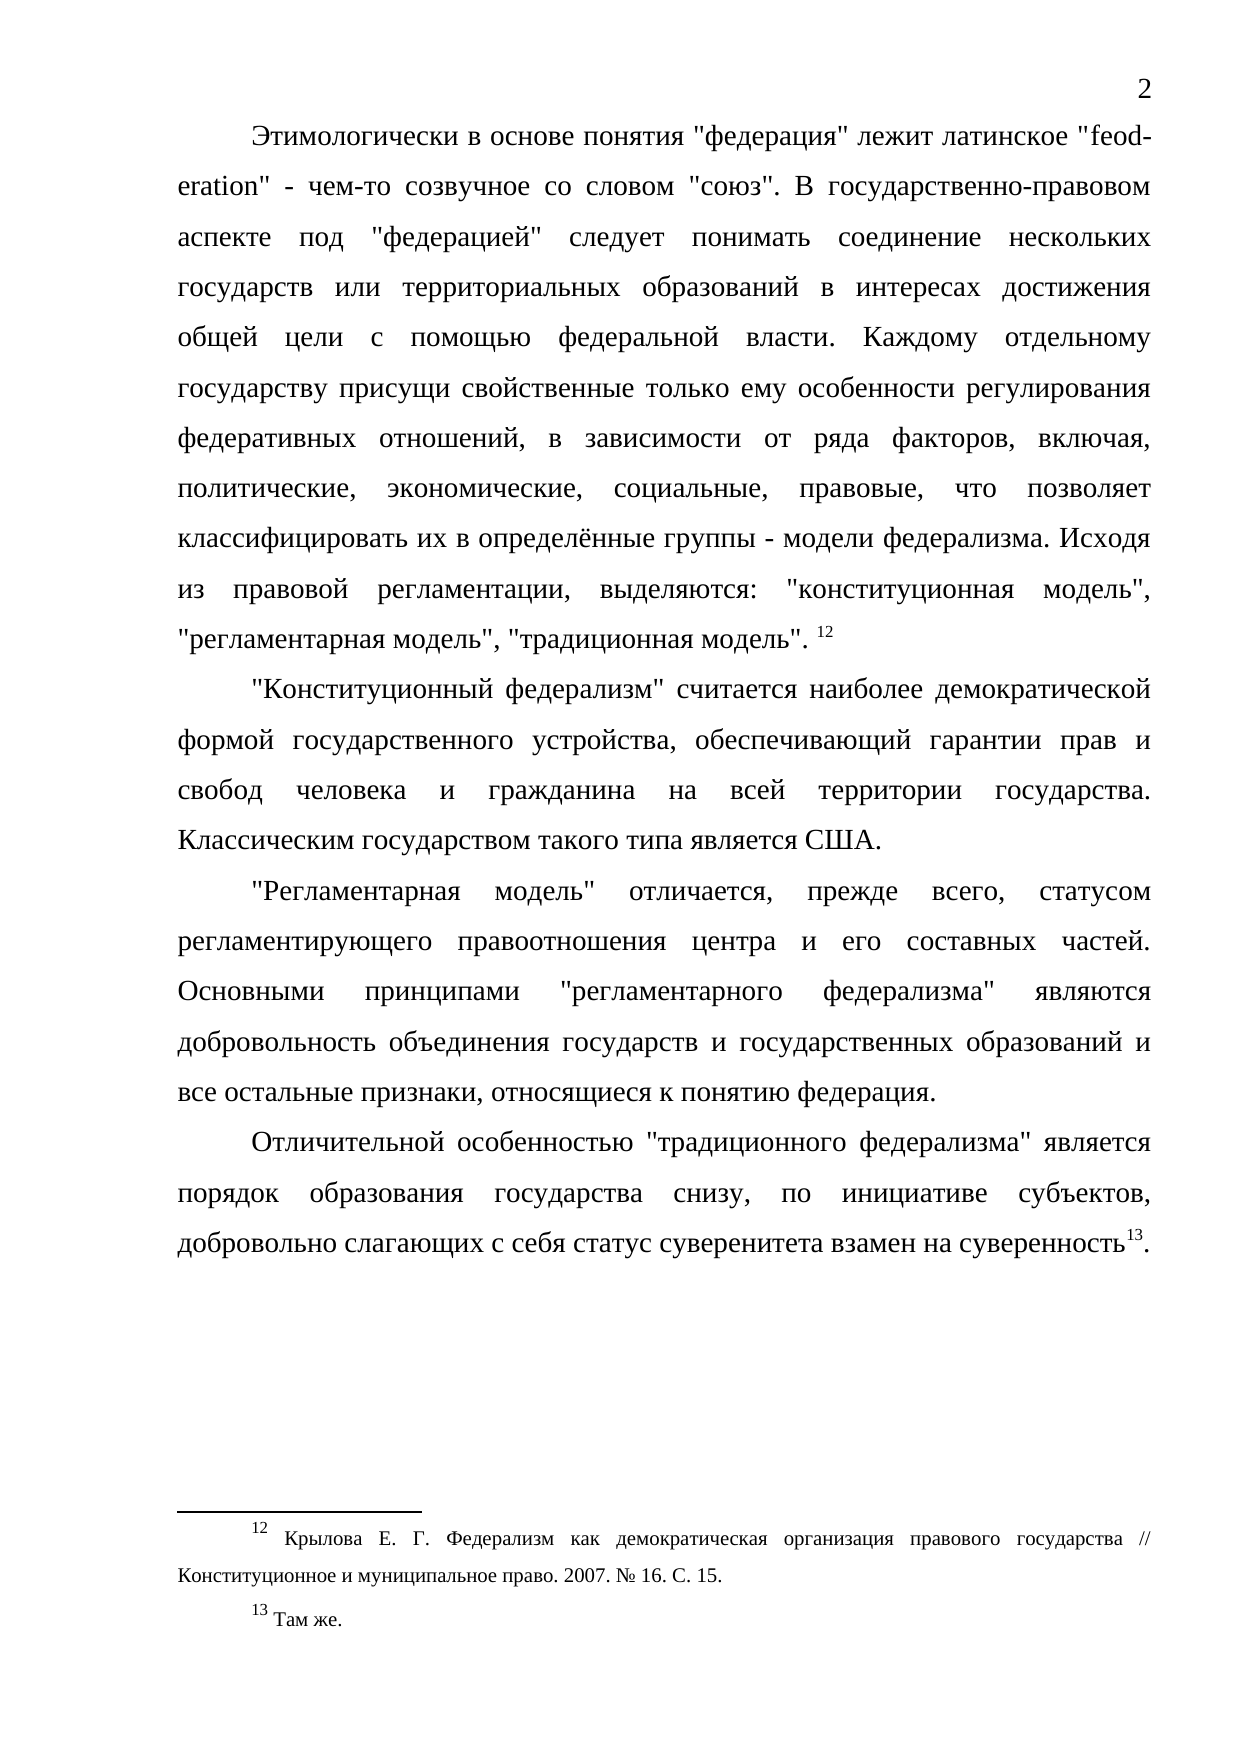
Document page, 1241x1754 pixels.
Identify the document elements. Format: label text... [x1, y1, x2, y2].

text "Регламентарная модель" отличается, прежде всего, статусом регламентирующего правоотношения центра и его составных частей. Основными принципами "регламентарного федерализма" являются добровольность объединения государств и государственных образований и все остальные признаки, относящиеся к понятию федерация. [177, 873, 1152, 1108]
text Этимологически в основе понятия "федерация" лежит латинское "feod-eration" - чем-то созвучное со словом "союз". В государственно-правовом аспекте под "федерацией" следует понимать соединение нескольких государств или территориальных образований в интересах достижения общей цели с помощью федеральной власти. Каждому отдельному государству присущи свойственные только ему особенности регулирования федеративных отношений, в зависимости от ряда факторов, включая, политические, экономические, социальные, правовые, что позволяет классифицировать их в определённые группы - модели федерализма. Исходя из правовой регламентации, выделяются: "конституционная модель", "регламентарная модель", "традиционная модель". [177, 118, 1152, 655]
text "Конституционный федерализм" считается наиболее демократической формой государственного устройства, обеспечивающий гарантии прав и свобод человека и гражданина на всей территории государства. Классическим государством такого типа является США. [177, 672, 1152, 856]
text Отличительной особенностью "традиционного федерализма" является порядок образования государства снизу, по инициативе субъектов, добровольно слагающих с себя статус суверенитета взамен на суверенность. [177, 1124, 1152, 1258]
